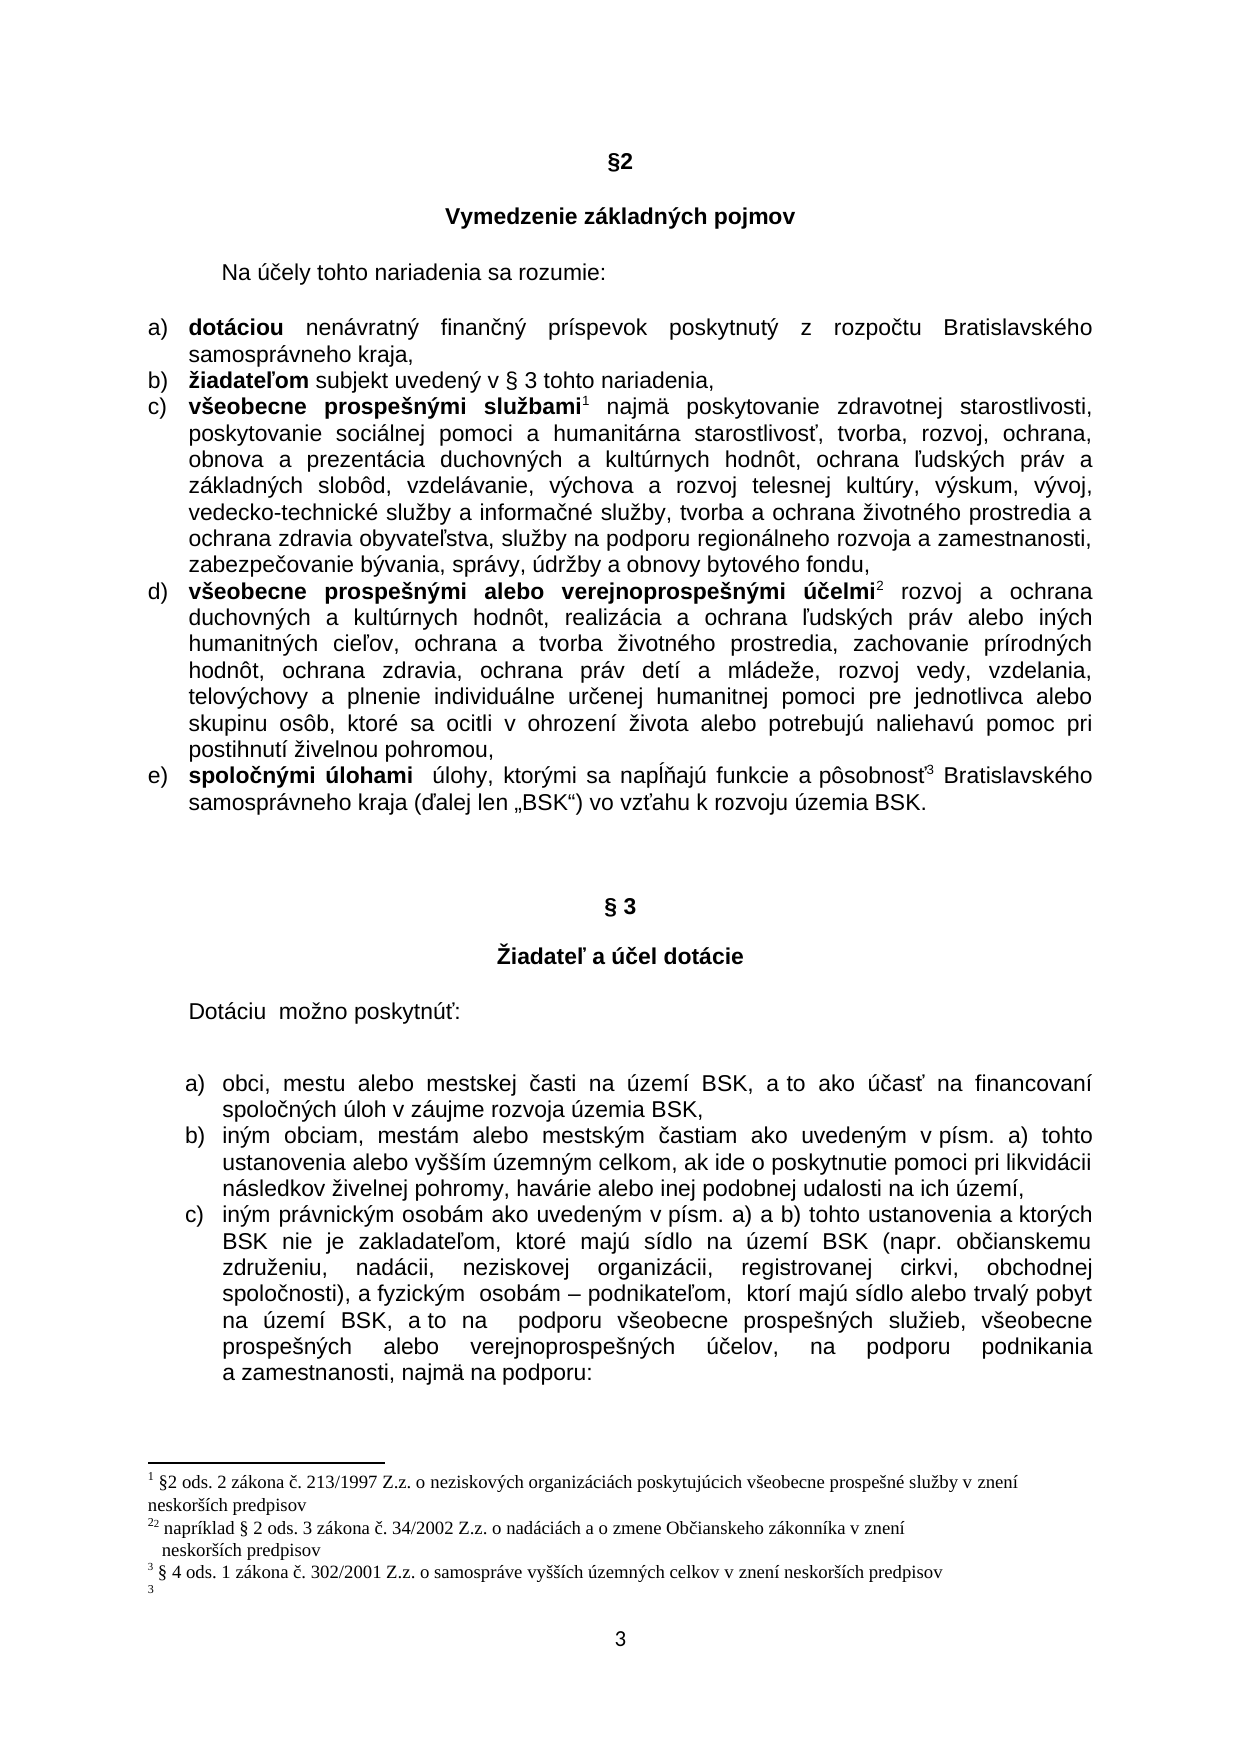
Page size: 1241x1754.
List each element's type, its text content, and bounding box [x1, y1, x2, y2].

text Vymedzenie základných pojmov [148, 203, 1093, 229]
text §2 [148, 148, 1093, 174]
text § 3 [148, 898, 1093, 919]
list iným právnickým osobám ako uvedeným v písm. a) a b) tohto ustanovenia a ktorých BSK nie je zakladateľom, ktoré majú sídlo na území BSK (napr. občianskemu združeniu, nadácii, neziskovej organizácii, registrovanej cirkvi, obchodnej spoločnosti), a fyzickým osobám – podnikateľom, ktorí majú sídlo alebo trvalý pobyt na území BSK, a to na podporu všeobecne prospešných služieb, všeobecne prospešných alebo verejnoprospešných účelov, na podporu podnikania a zamestnanosti, najmä na podporu: [185, 1201, 1093, 1386]
list spoločnými úlohami úlohy, ktorými sa napĺňajú funkcie a pôsobnosť Bratislavského samosprávneho kraja (ďalej len „BSK“) vo vzťahu k rozvoju územia BSK. [148, 762, 1093, 815]
list žiadateľom subjekt uvedený v § 3 tohto nariadenia, [148, 367, 1093, 393]
text Dotáciu možno poskytnúť: [188, 998, 1093, 1024]
text Na účely tohto nariadenia sa rozumie: [148, 259, 1093, 285]
list obci, mestu alebo mestskej časti na území BSK, a to ako účasť na financovaní spoločných úloh v záujme rozvoja územia BSK, [185, 1069, 1093, 1122]
list všeobecne prospešnými alebo verejnoprospešnými účelmi rozvoj a ochrana duchovných a kultúrnych hodnôt, realizácia a ochrana ľudských práv alebo iných humanitných cieľov, ochrana a tvorba životného prostredia, zachovanie prírodných hodnôt, ochrana zdravia, ochrana práv detí a mládeže, rozvoj vedy, vzdelania, telovýchovy a plnenie individuálne určenej humanitnej pomoci pre jednotlivca alebo skupinu osôb, ktoré sa ocitli v ohrození života alebo potrebujú naliehavú pomoc pri postihnutí živelnou pohromou, [148, 578, 1093, 762]
list všeobecne prospešnými službami najmä poskytovanie zdravotnej starostlivosti, poskytovanie sociálnej pomoci a humanitárna starostlivosť, tvorba, rozvoj, ochrana, obnova a prezentácia duchovných a kultúrnych hodnôt, ochrana ľudských práv a základných slobôd, vzdelávanie, výchova a rozvoj telesnej kultúry, výskum, vývoj, vedecko-technické služby a informačné služby, tvorba a ochrana životného prostredia a ochrana zdravia obyvateľstva, služby na podporu regionálneho rozvoja a zamestnanosti, zabezpečovanie bývania, správy, údržby a obnovy bytového fondu, [148, 393, 1093, 578]
list iným obciam, mestám alebo mestským častiam ako uvedeným v písm. a) tohto ustanovenia alebo vyšším územným celkom, ak ide o poskytnutie pomoci pri likvidácii následkov živelnej pohromy, havárie alebo inej podobnej udalosti na ich území, [185, 1122, 1093, 1201]
text Žiadateľ a účel dotácie [148, 948, 1093, 969]
list dotáciou nenávratný finančný príspevok poskytnutý z rozpočtu Bratislavského samosprávneho kraja, [148, 314, 1093, 367]
